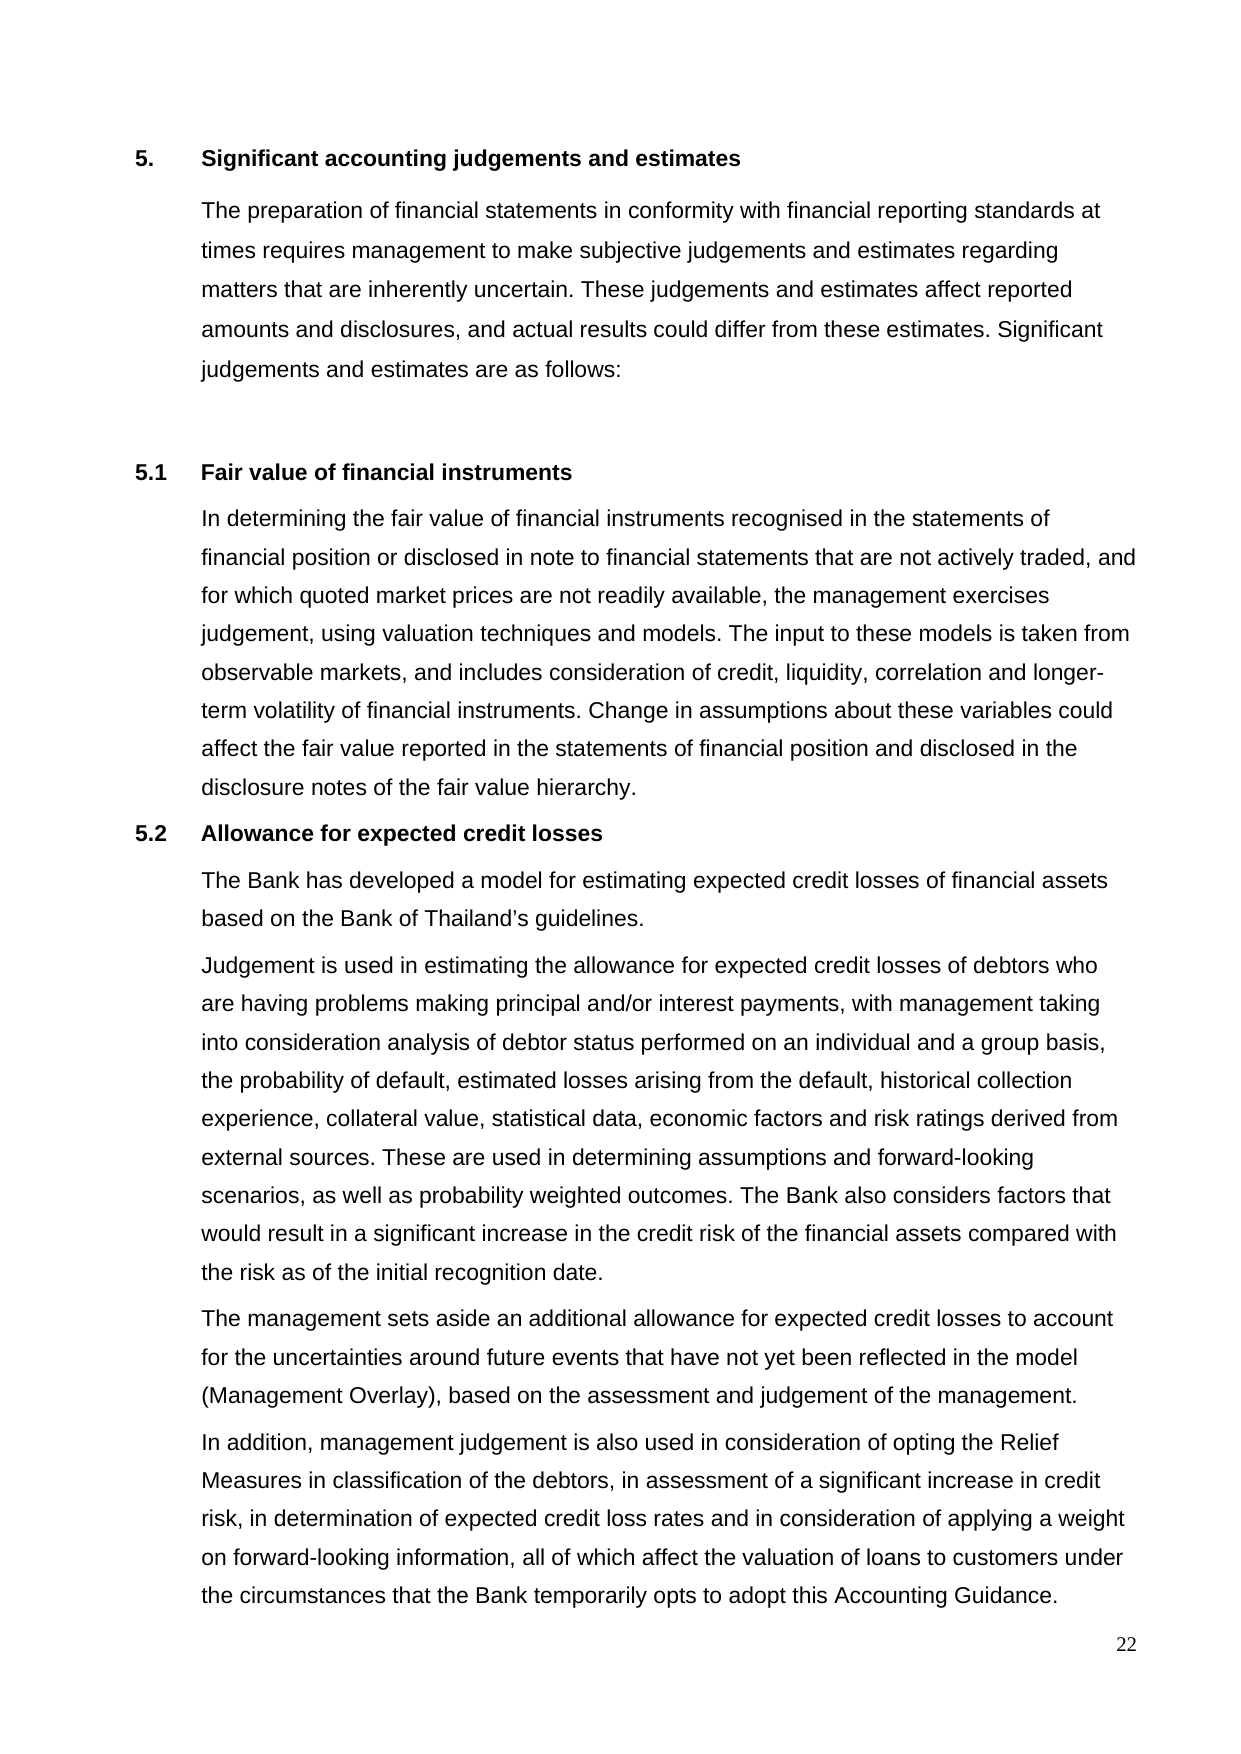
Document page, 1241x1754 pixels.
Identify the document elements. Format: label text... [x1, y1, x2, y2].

subtitle Significant accounting judgements and estimates [135, 135, 1137, 174]
text Judgement is used in estimating the allowance for expected credit losses of debtors who are having problems making principal and/or interest payments, with management taking into consideration analysis of debtor status performed on an individual and a group basis, the probability of default, estimated losses arising from the default, historical collection experience, collateral value, statistical data, economic factors and risk ratings derived from external sources. These are used in determining assumptions and forward-looking scenarios, as well as probability weighted outcomes. The Bank also considers factors that would result in a significant increase in the credit risk of the financial assets compared with the risk as of the initial recognition date. [201, 943, 1137, 1288]
text In determining the fair value of financial instruments recognised in the statements of financial position or disclosed in note to financial statements that are not actively traded, and for which quoted market prices are not readily available, the management exercises judgement, using valuation techniques and models. The input to these models is taken from observable markets, and includes consideration of credit, liquidity, correlation and longer-term volatility of financial instruments. Change in assumptions about these variables could affect the fair value reported in the statements of financial position and disclosed in the disclosure notes of the fair value hierarchy. [201, 496, 1137, 803]
text The preparation of financial statements in conformity with financial reporting standards at times requires management to make subjective judgements and estimates regarding matters that are inherently uncertain. These judgements and estimates affect reported amounts and disclosures, and actual results could differ from these estimates. Significant judgements and estimates are as follows: [201, 187, 1137, 385]
text The management sets aside an additional allowance for expected credit losses to account for the uncertainties around future events that have not yet been reflected in the model (Management Overlay), based on the assessment and judgement of the management. [201, 1296, 1137, 1411]
text 5.1 Fair value of financial instruments [135, 449, 1137, 488]
text The Bank has developed a model for estimating expected credit losses of financial assets based on the Bank of Thailand’s guidelines. [201, 858, 1137, 934]
text 5.2 Allowance for expected credit losses [135, 811, 1137, 849]
text In addition, management judgement is also used in consideration of opting the Relief Measures in classification of the debtors, in assessment of a significant increase in credit risk, in determination of expected credit loss rates and in consideration of applying a weight on forward-looking information, all of which affect the valuation of loans to customers under the circumstances that the Bank temporarily opts to adopt this Accounting Guidance. [201, 1419, 1137, 1611]
